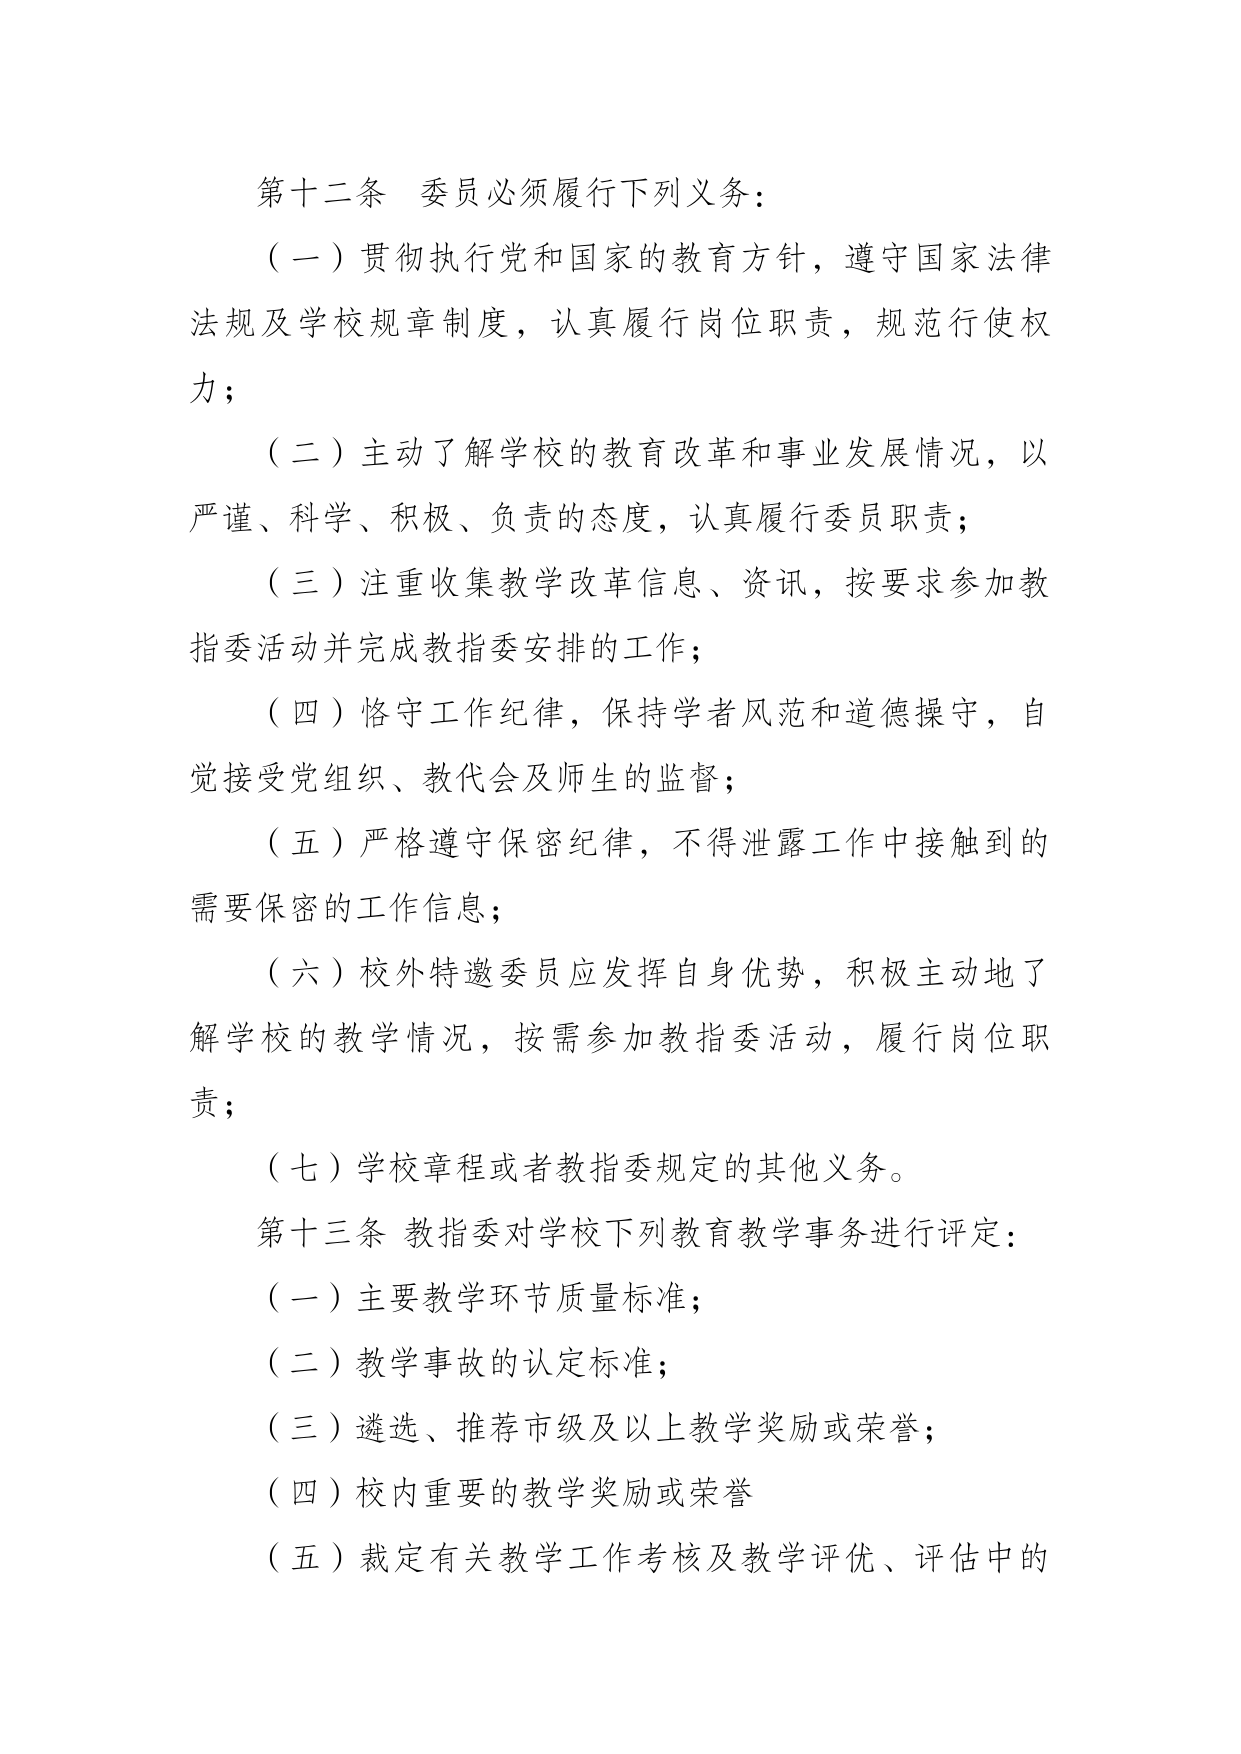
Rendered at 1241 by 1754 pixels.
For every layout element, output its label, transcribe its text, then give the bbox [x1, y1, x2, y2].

text （三）注重收集教学改革信息、资讯，按要求参加教指委活动并完成教指委安排的工作； [187, 552, 1053, 682]
text （六）校外特邀委员应发挥自身优势，积极主动地了解学校的教学情况，按需参加教指委活动，履行岗位职责； [187, 942, 1053, 1137]
text （二）教学事故的认定标准； [187, 1332, 1053, 1397]
text （四）恪守工作纪律，保持学者风范和道德操守，自觉接受党组织、教代会及师生的监督； [187, 682, 1053, 812]
text （四）校内重要的教学奖励或荣誉 [187, 1462, 1053, 1527]
text （五）严格遵守保密纪律，不得泄露工作中接触到的需要保密的工作信息； [187, 812, 1053, 942]
text （七）学校章程或者教指委规定的其他义务。 [187, 1137, 1053, 1202]
text （一）贯彻执行党和国家的教育方针，遵守国家法律法规及学校规章制度，认真履行岗位职责，规范行使权力； [187, 227, 1053, 422]
text （三）遴选、推荐市级及以上教学奖励或荣誉； [187, 1397, 1053, 1462]
text 第十三条 教指委对学校下列教育教学事务进行评定： [187, 1202, 1053, 1267]
text 第十二条 委员必须履行下列义务： [187, 162, 1053, 227]
text （二）主动了解学校的教育改革和事业发展情况，以严谨、科学、积极、负责的态度，认真履行委员职责； [187, 422, 1053, 552]
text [187, 1527, 1053, 1592]
text （一）主要教学环节质量标准； [187, 1267, 1053, 1332]
